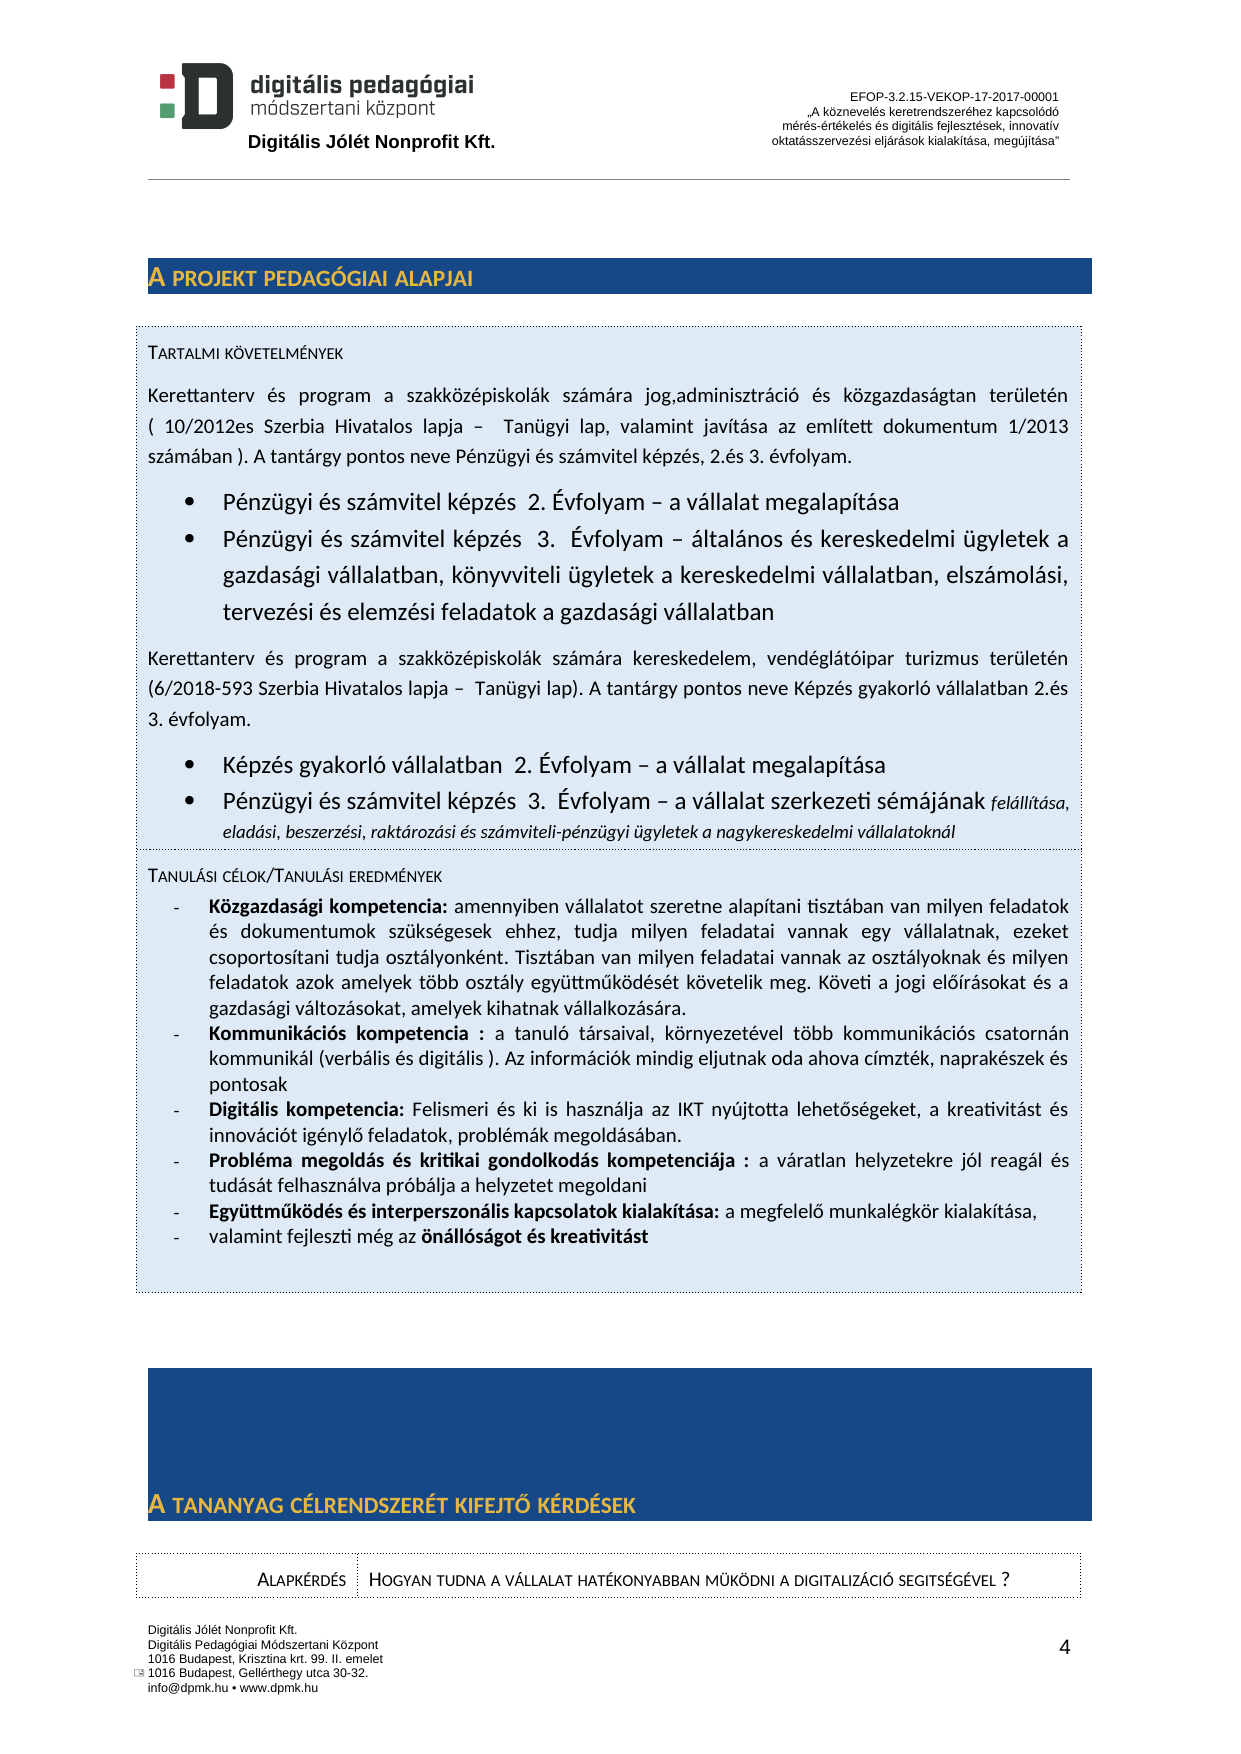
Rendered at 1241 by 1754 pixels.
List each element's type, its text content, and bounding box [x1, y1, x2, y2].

text A tananyag célrendszerét kifejtő kérdések [148, 1485, 1092, 1521]
table_cell Tanulási célok/Tanulási eredmények Közgazdasági kompetencia: amennyiben vállalatot szeretne alapítani tisztában van milyen feladatok és dokumentumok szükségesek ehhez, tudja milyen feladatai vannak egy vállalatnak, ezeket csoportosítani tudja osztályonként. Tisztában van milyen feladatai vannak az osztályoknak és milyen feladatok azok amelyek több osztály együttműködését követelik meg. Követi a jogi előírásokat és a gazdasági változásokat, amelyek kihatnak vállalkozására. Kommunikációs kompetencia : a tanuló társaival, környezetével több kommunikációs csatornán kommunikál (verbális és digitális ). Az információk mindig eljutnak oda ahova címzték, naprakészek és pontosak Digitális kompetencia: Felismeri és ki is használja az IKT nyújtotta lehetőségeket, a kreativitást és innovációt igénylő feladatok, problémák megoldásában. Probléma megoldás és kritikai gondolkodás kompetenciája : a váratlan helyzetekre jól reagál és tudását felhasználva próbálja a helyzetet megoldani Együttműködés és interperszonális kapcsolatok kialakítása: a megfelelő munkalégkör kialakítása, valamint fejleszti még az önállóságot és kreativitást [136, 849, 1081, 1292]
text A projekt pedagógiai alapjai [148, 258, 1092, 294]
table_header Hogyan tudna a vállalat hatékonyabban müködni a digitalizáció segitségével ? [358, 1553, 1080, 1597]
table_header Alapkérdés [136, 1553, 357, 1597]
picture [158, 60, 476, 131]
table_header Tartalmi követelmények Kerettanterv és program a szakközépiskolák számára jog,adminisztráció és közgazdaságtan területén ( 10/2012es Szerbia Hivatalos lapja – Tanügyi lap, valamint javítása az említett dokumentum 1/2013 számában ). A tantárgy pontos neve Pénzügyi és számvitel képzés, 2.és 3. évfolyam. Pénzügyi és számvitel képzés 2. Évfolyam – a vállalat megalapítása Pénzügyi és számvitel képzés 3. Évfolyam – általános és kereskedelmi ügyletek a gazdasági vállalatban, könyvviteli ügyletek a kereskedelmi vállalatban, elszámolási, tervezési és elemzési feladatok a gazdasági vállalatban Kerettanterv és program a szakközépiskolák számára kereskedelem, vendéglátóipar turizmus területén (6/2018-593 Szerbia Hivatalos lapja – Tanügyi lap). A tantárgy pontos neve Képzés gyakorló vállalatban 2.és 3. évfolyam. Képzés gyakorló vállalatban 2. Évfolyam – a vállalat megalapítása Pénzügyi és számvitel képzés 3. Évfolyam – a vállalat szerkezeti sémájának felállítása, eladási, beszerzési, raktározási és számviteli-pénzügyi ügyletek a nagykereskedelmi vállalatoknál [136, 326, 1081, 849]
